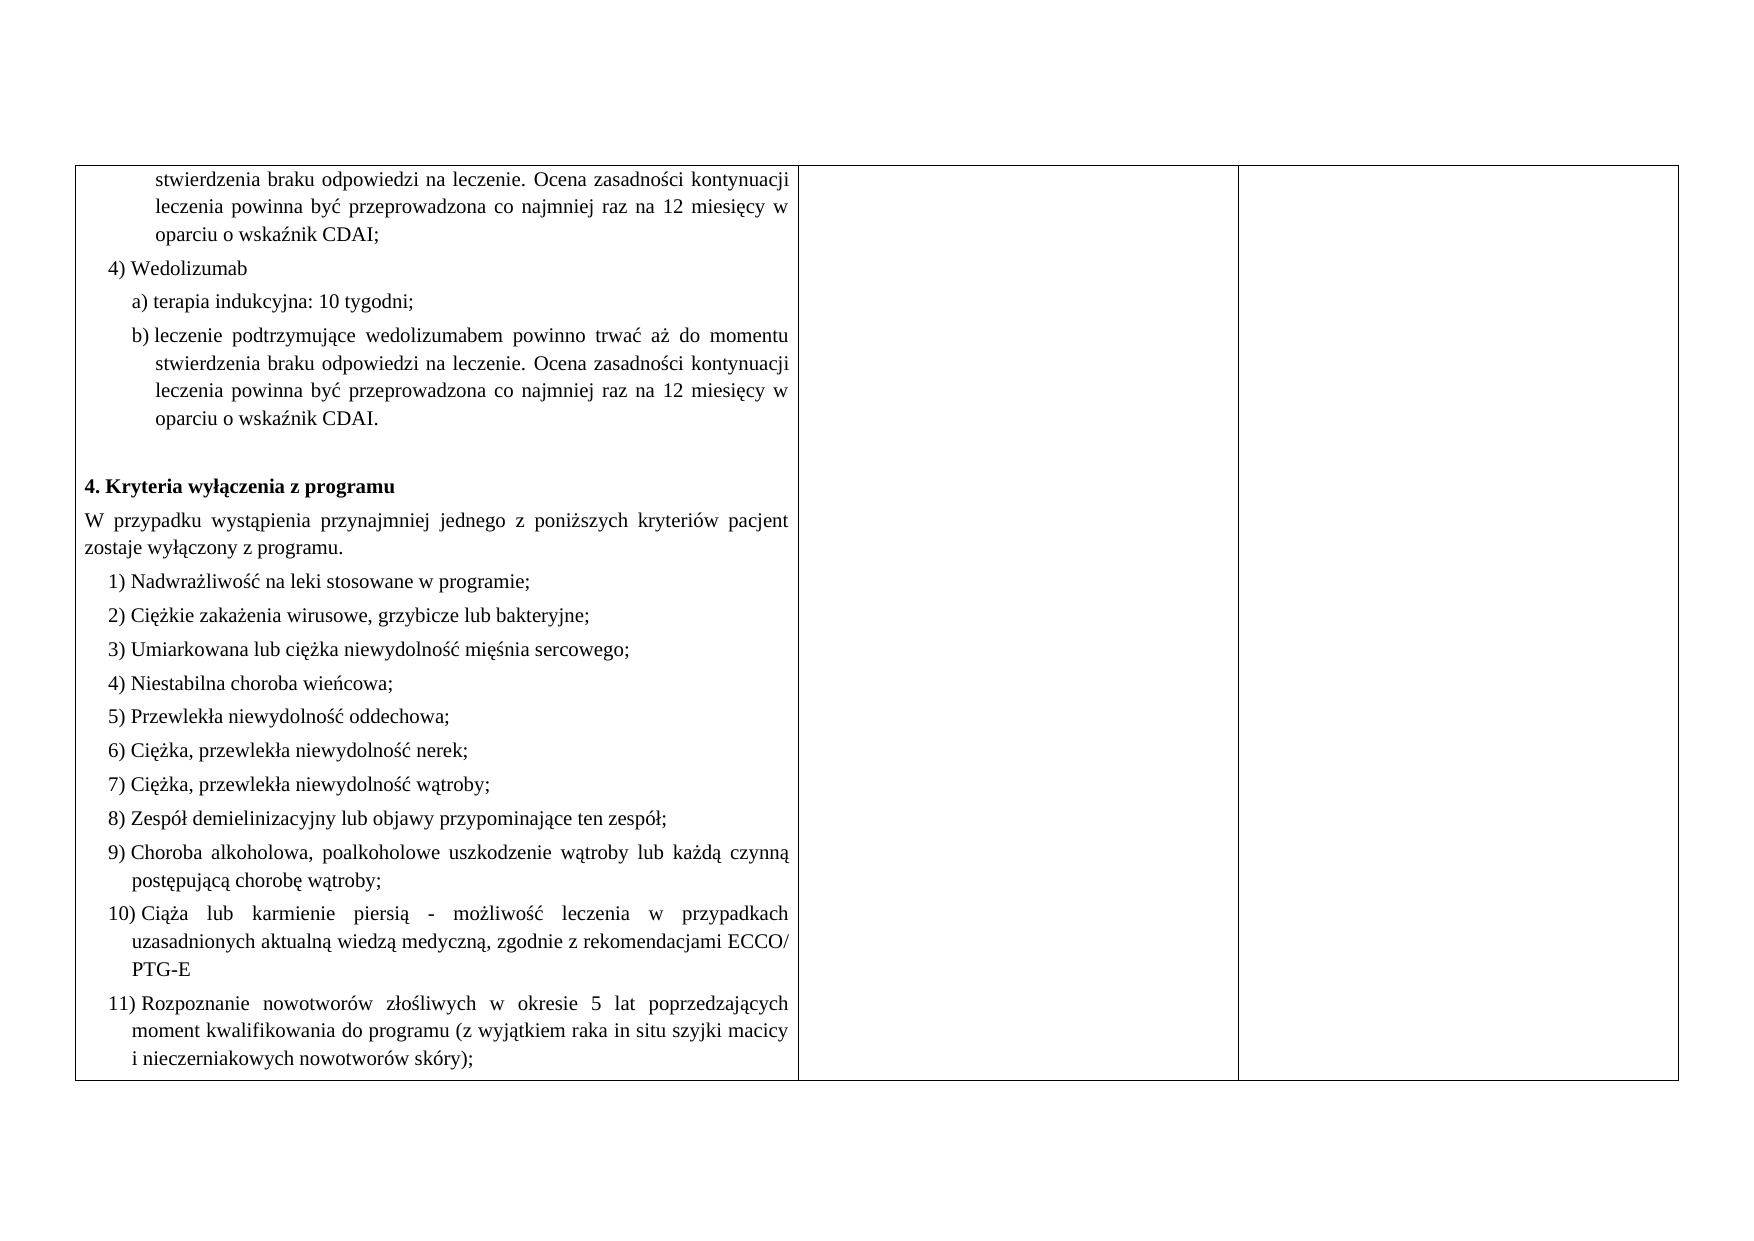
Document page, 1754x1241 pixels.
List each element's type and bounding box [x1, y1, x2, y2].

table_cell [1239, 166, 1678, 1080]
table_cell [76, 166, 798, 1080]
table_cell [799, 166, 1238, 1080]
